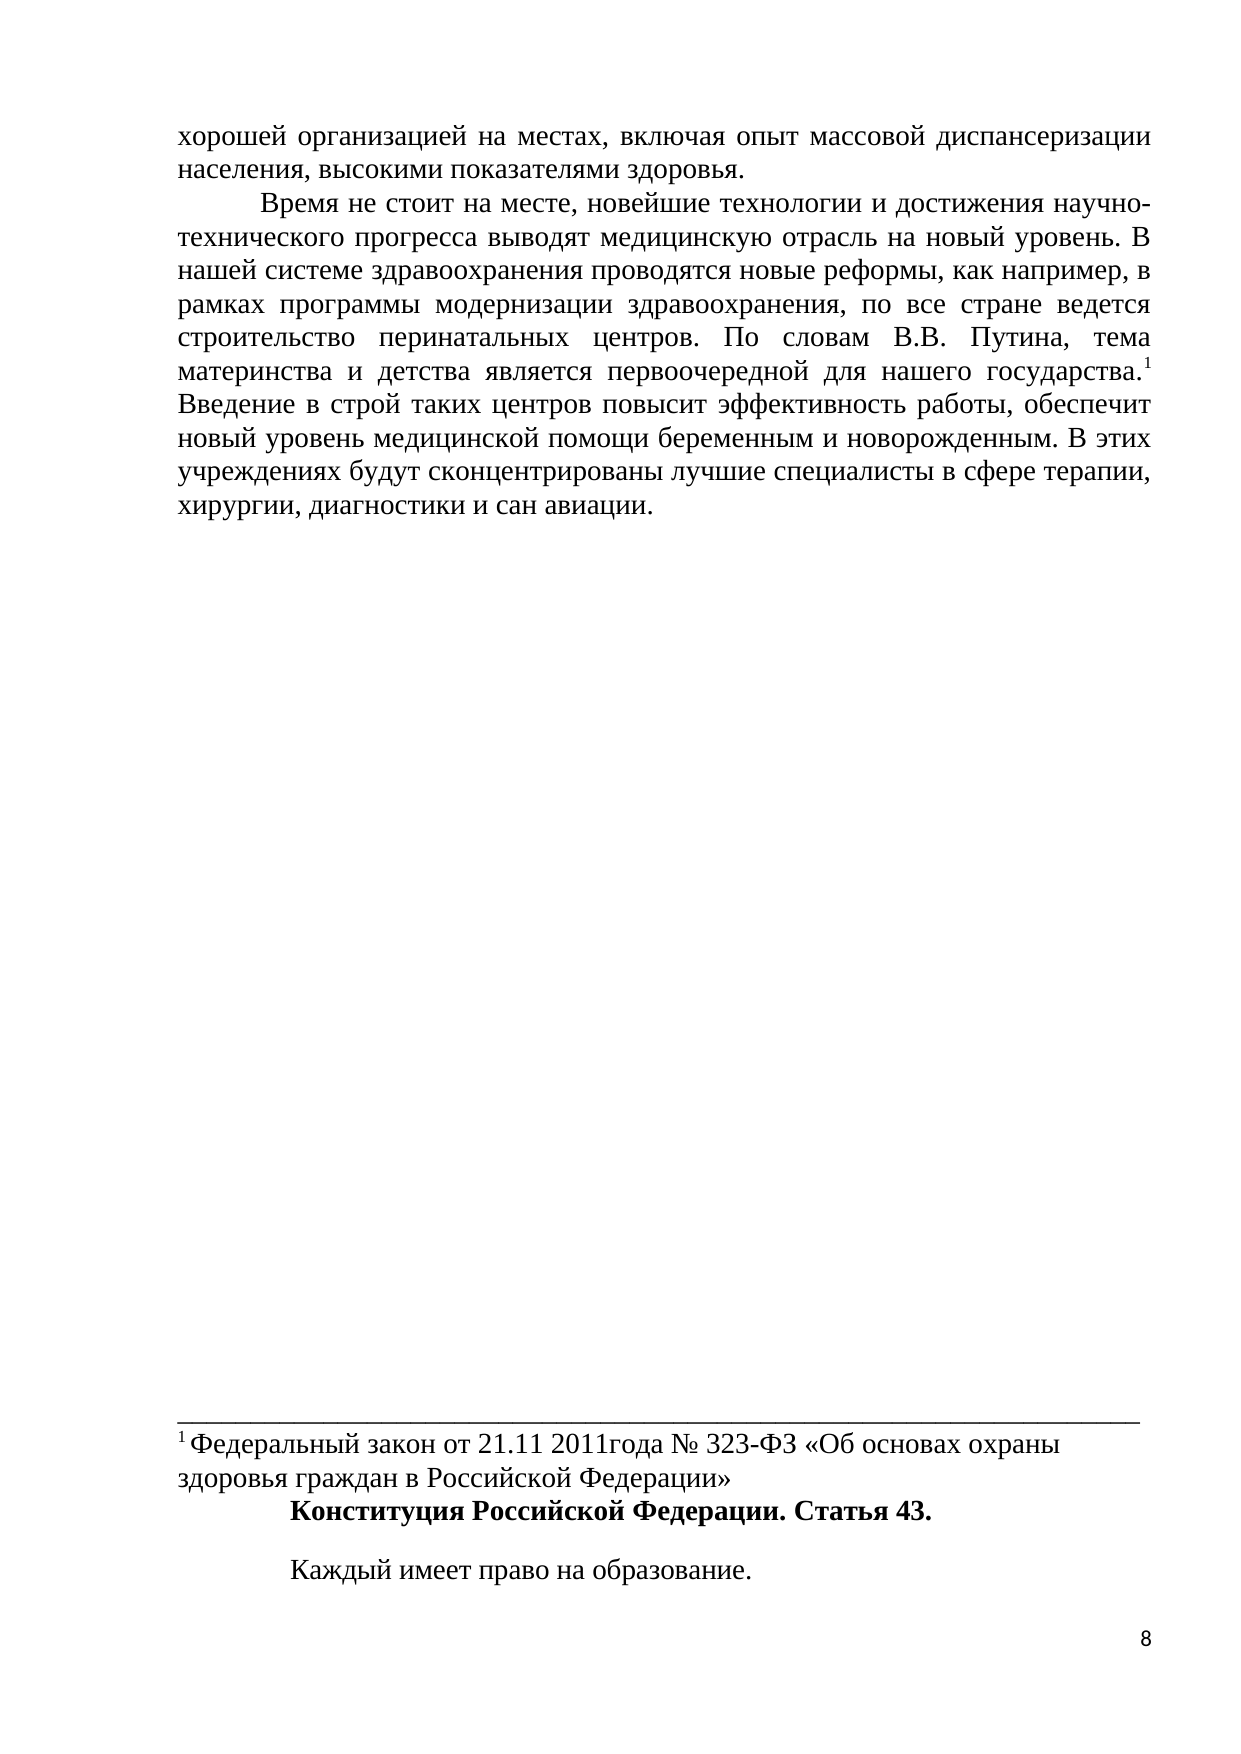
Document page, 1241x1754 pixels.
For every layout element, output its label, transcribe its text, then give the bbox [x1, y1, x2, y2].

text Конституция Российской Федерации. Статья 43. [290, 1493, 1152, 1527]
text 1 Федеральный закон от 21.11 2011года № 323-ФЗ «Об основах охраны здоровья граждан в Российской Федерации» [177, 1426, 1152, 1493]
text __________________________________________________________________ [177, 1393, 1152, 1426]
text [177, 118, 1152, 185]
text Каждый имеет право на образование. [290, 1552, 1152, 1585]
text Время не стоит на месте, новейшие технологии и достижения научно-технического прогресса выводят медицинскую отрасль на новый уровень. В нашей системе здравоохранения проводятся новые реформы, как например, в рамках программы модернизации здравоохранения, по все стране ведется строительство перинатальных центров. По словам В.В. Путина, тема материнства и детства является первоочередной для нашего государства.1 Введение в строй таких центров повысит эффективность работы, обеспечит новый уровень медицинской помощи беременным и новорожденным. В этих учреждениях будут сконцентрированы лучшие специалисты в сфере терапии, хирургии, диагностики и сан авиации. [177, 185, 1152, 521]
